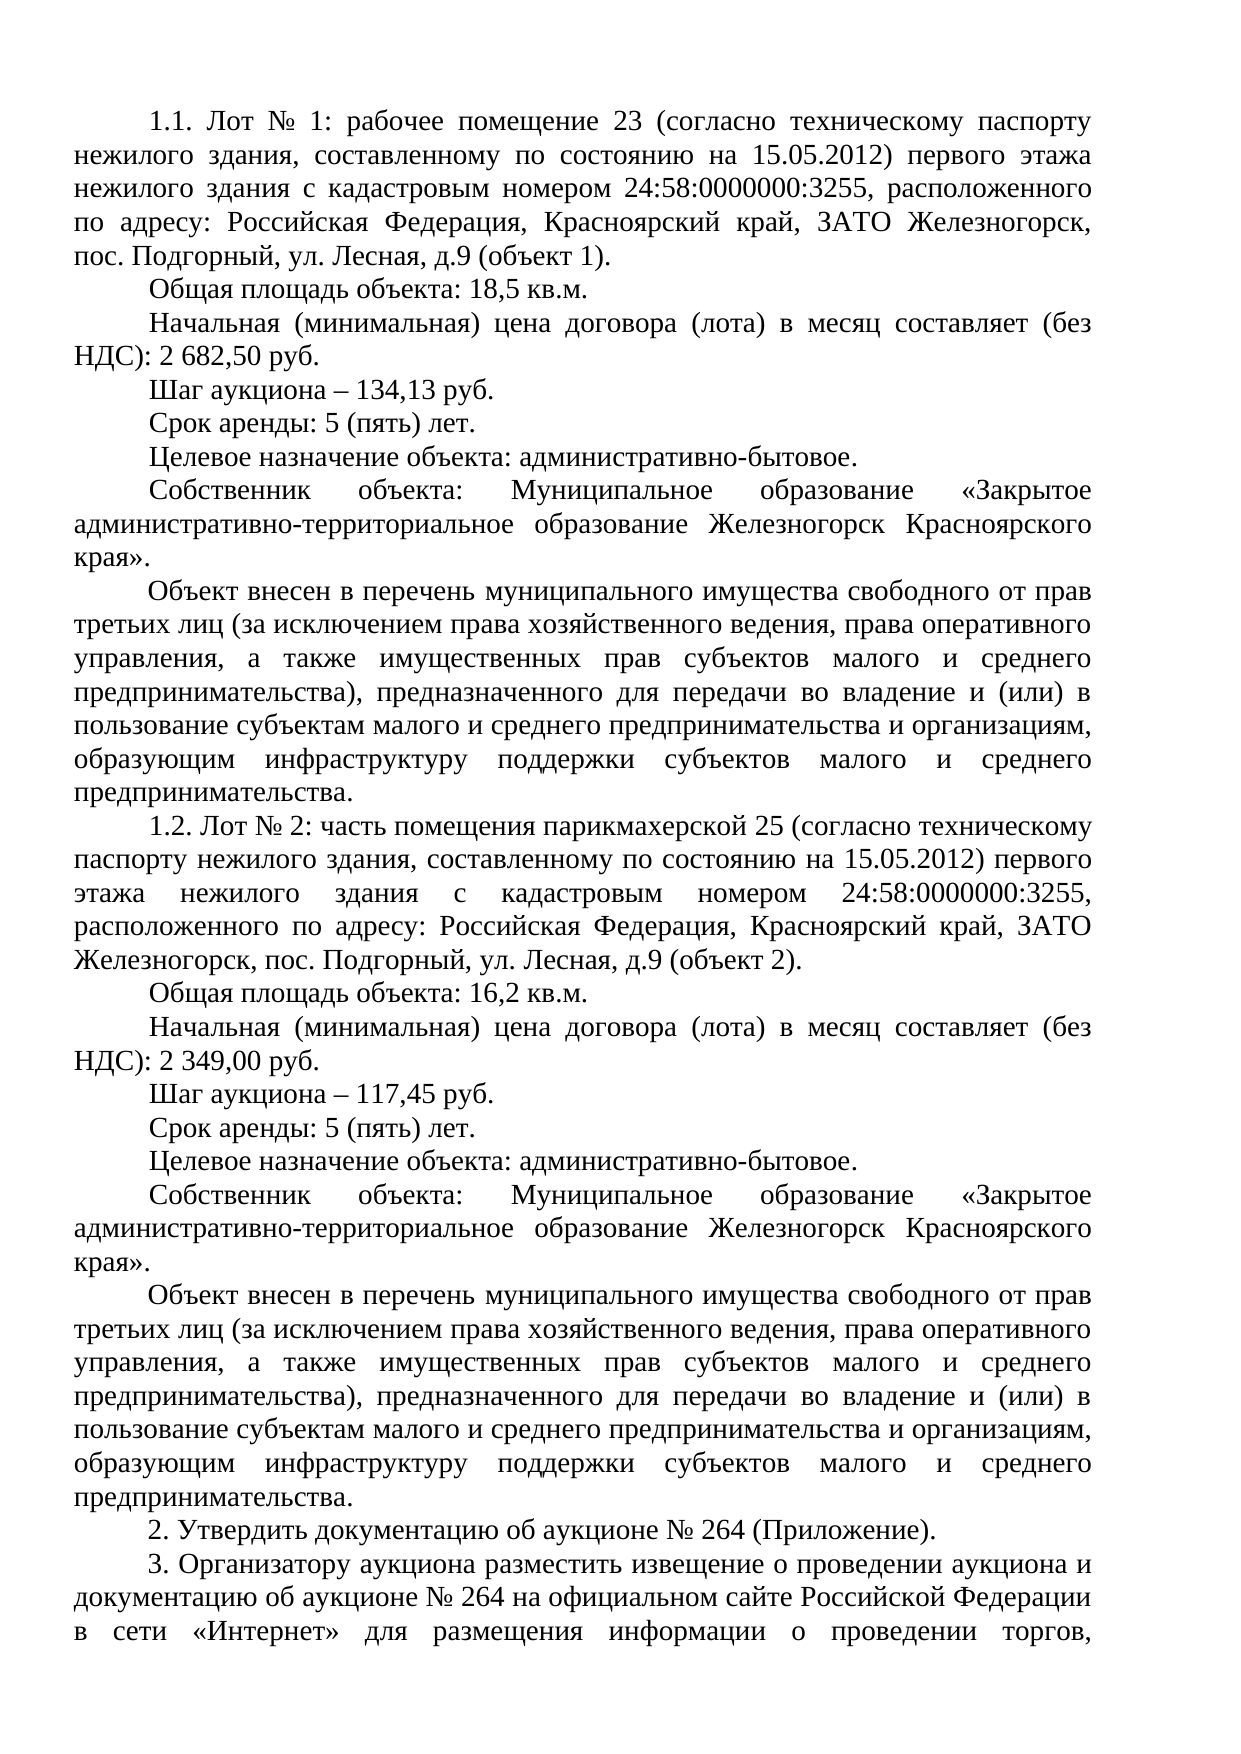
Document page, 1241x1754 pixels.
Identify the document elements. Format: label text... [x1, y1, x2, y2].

text Срок аренды: 5 (пять) лет. [74, 1110, 1092, 1143]
text Шаг аукциона – 117,45 руб. [74, 1076, 1092, 1110]
text Объект внесен в перечень муниципального имущества свободного от прав третьих лиц (за исключением права хозяйственного ведения, права оперативного управления, а также имущественных прав субъектов малого и среднего предпринимательства), предназначенного для передачи во владение и (или) в пользование субъектам малого и среднего предпринимательства и организациям, образующим инфраструктуру поддержки субъектов малого и среднего предпринимательства. [74, 1277, 1092, 1512]
text 2. Утвердить документацию об аукционе № 264 (Приложение). [74, 1512, 1092, 1546]
text Начальная (минимальная) цена договора (лота) в месяц составляет (без НДС): 2 682,50 руб. [74, 305, 1092, 372]
text 1.2. Лот № 2: часть помещения парикмахерской 25 (согласно техническому паспорту нежилого здания, составленному по состоянию на 15.05.2012) первого этажа нежилого здания с кадастровым номером 24:58:0000000:3255, расположенного по адресу: Российская Федерация, Красноярский край, ЗАТО Железногорск, пос. Подгорный, ул. Лесная, д.9 (объект 2). [74, 808, 1092, 976]
text Начальная (минимальная) цена договора (лота) в месяц составляет (без НДС): 2 349,00 руб. [74, 1009, 1092, 1076]
text Срок аренды: 5 (пять) лет. [74, 405, 1092, 439]
text Целевое назначение объекта: административно-бытовое. [74, 1143, 1092, 1177]
text Шаг аукциона – 134,13 руб. [74, 372, 1092, 405]
text Общая площадь объекта: 16,2 кв.м. [74, 976, 1092, 1009]
text Объект внесен в перечень муниципального имущества свободного от прав третьих лиц (за исключением права хозяйственного ведения, права оперативного управления, а также имущественных прав субъектов малого и среднего предпринимательства), предназначенного для передачи во владение и (или) в пользование субъектам малого и среднего предпринимательства и организациям, образующим инфраструктуру поддержки субъектов малого и среднего предпринимательства. [74, 573, 1092, 808]
text 1.1. Лот № 1: рабочее помещение 23 (согласно техническому паспорту нежилого здания, составленному по состоянию на 15.05.2012) первого этажа нежилого здания с кадастровым номером 24:58:0000000:3255, расположенного по адресу: Российская Федерация, Красноярский край, ЗАТО Железногорск, пос. Подгорный, ул. Лесная, д.9 (объект 1). [74, 103, 1092, 271]
text Собственник объекта: Муниципальное образование «Закрытое административно-территориальное образование Железногорск Красноярского края». [74, 472, 1092, 573]
text Собственник объекта: Муниципальное образование «Закрытое административно-территориальное образование Железногорск Красноярского края». [74, 1177, 1092, 1277]
text Общая площадь объекта: 18,5 кв.м. [74, 271, 1092, 305]
text Целевое назначение объекта: административно-бытовое. [74, 439, 1092, 472]
